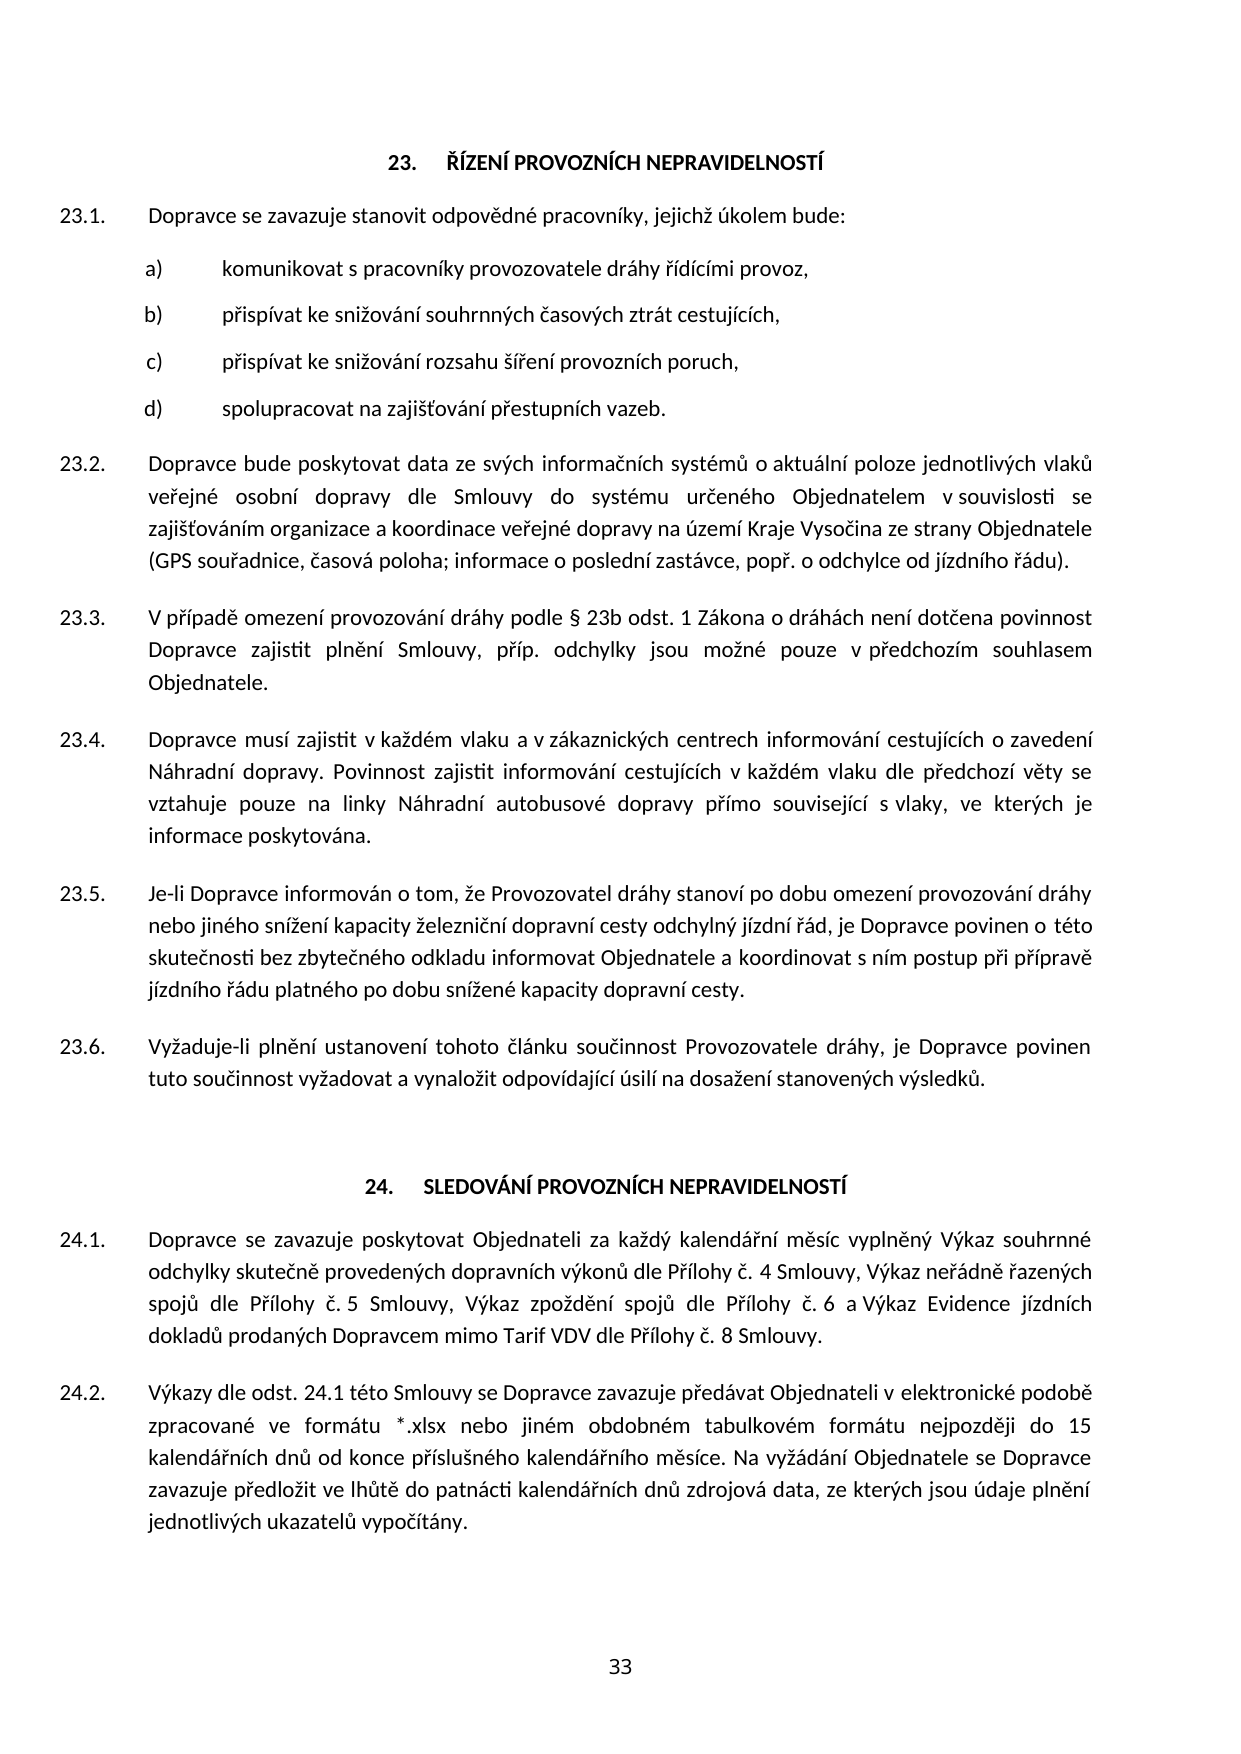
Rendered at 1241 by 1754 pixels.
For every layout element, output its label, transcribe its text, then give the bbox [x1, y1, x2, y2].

text V případě omezení provozování dráhy podle § 23b odst. 1 Zákona o dráhách není dotčena povinnost Dopravce zajistit plnění Smlouvy, příp. odchylky jsou možné pouze v předchozím souhlasem Objednatele. [59, 603, 1093, 696]
text SLEDOVÁNÍ PROVOZNÍCH NEPRAVIDELNOSTÍ [148, 1172, 1093, 1200]
text Dopravce se zavazuje poskytovat Objednateli za každý kalendářní měsíc vyplněný Výkaz souhrnné odchylky skutečně provedených dopravních výkonů dle Přílohy č. 4 Smlouvy, Výkaz neřádně řazených spojů dle Přílohy č. 5 Smlouvy, Výkaz zpoždění spojů dle Přílohy č. 6 a Výkaz Evidence jízdních dokladů prodaných Dopravcem mimo Tarif VDV dle Přílohy č. 8 Smlouvy. [59, 1225, 1093, 1349]
text přispívat ke snižování rozsahu šíření provozních poruch, [163, 347, 1093, 376]
text spolupracovat na zajišťování přestupních vazeb. [163, 394, 1093, 422]
text přispívat ke snižování souhrnných časových ztrát cestujících, [163, 301, 1093, 329]
text Dopravce se zavazuje stanovit odpovědné pracovníky, jejichž úkolem bude: [59, 201, 1093, 229]
text Je-li Dopravce informován o tom, že Provozovatel dráhy stanoví po dobu omezení provozování dráhy nebo jiného snížení kapacity železniční dopravní cesty odchylný jízdní řád, je Dopravce povinen o této skutečnosti bez zbytečného odkladu informovat Objednatele a koordinovat s ním postup při přípravě jízdního řádu platného po dobu snížené kapacity dopravní cesty. [59, 879, 1093, 1003]
text Vyžaduje-li plnění ustanovení tohoto článku součinnost Provozovatele dráhy, je Dopravce povinen tuto součinnost vyžadovat a vynaložit odpovídající úsilí na dosažení stanovených výsledků. [59, 1032, 1093, 1093]
text Dopravce bude poskytovat data ze svých informačních systémů o aktuální poloze jednotlivých vlaků veřejné osobní dopravy dle Smlouvy do systému určeného Objednatelem v souvislosti se zajišťováním organizace a koordinace veřejné dopravy na území Kraje Vysočina ze strany Objednatele (GPS souřadnice, časová poloha; informace o poslední zastávce, popř. o odchylce od jízdního řádu). [59, 449, 1093, 574]
text Výkazy dle odst. 24.1 této Smlouvy se Dopravce zavazuje předávat Objednateli v elektronické podobě zpracované ve formátu *.xlsx nebo jiném obdobném tabulkovém formátu nejpozději do 15 kalendářních dnů od konce příslušného kalendářního měsíce. Na vyžádání Objednatele se Dopravce zavazuje předložit ve lhůtě do patnácti kalendářních dnů zdrojová data, ze kterých jsou údaje plnění jednotlivých ukazatelů vypočítány. [59, 1378, 1093, 1535]
text ŘÍZENÍ PROVOZNÍCH NEPRAVIDELNOSTÍ [148, 148, 1093, 176]
text komunikovat s pracovníky provozovatele dráhy řídícími provoz, [163, 254, 1093, 282]
text Dopravce musí zajistit v každém vlaku a v zákaznických centrech informování cestujících o zavedení Náhradní dopravy. Povinnost zajistit informování cestujících v každém vlaku dle předchozí věty se vztahuje pouze na linky Náhradní autobusové dopravy přímo související s vlaky, ve kterých je informace poskytována. [59, 725, 1093, 849]
